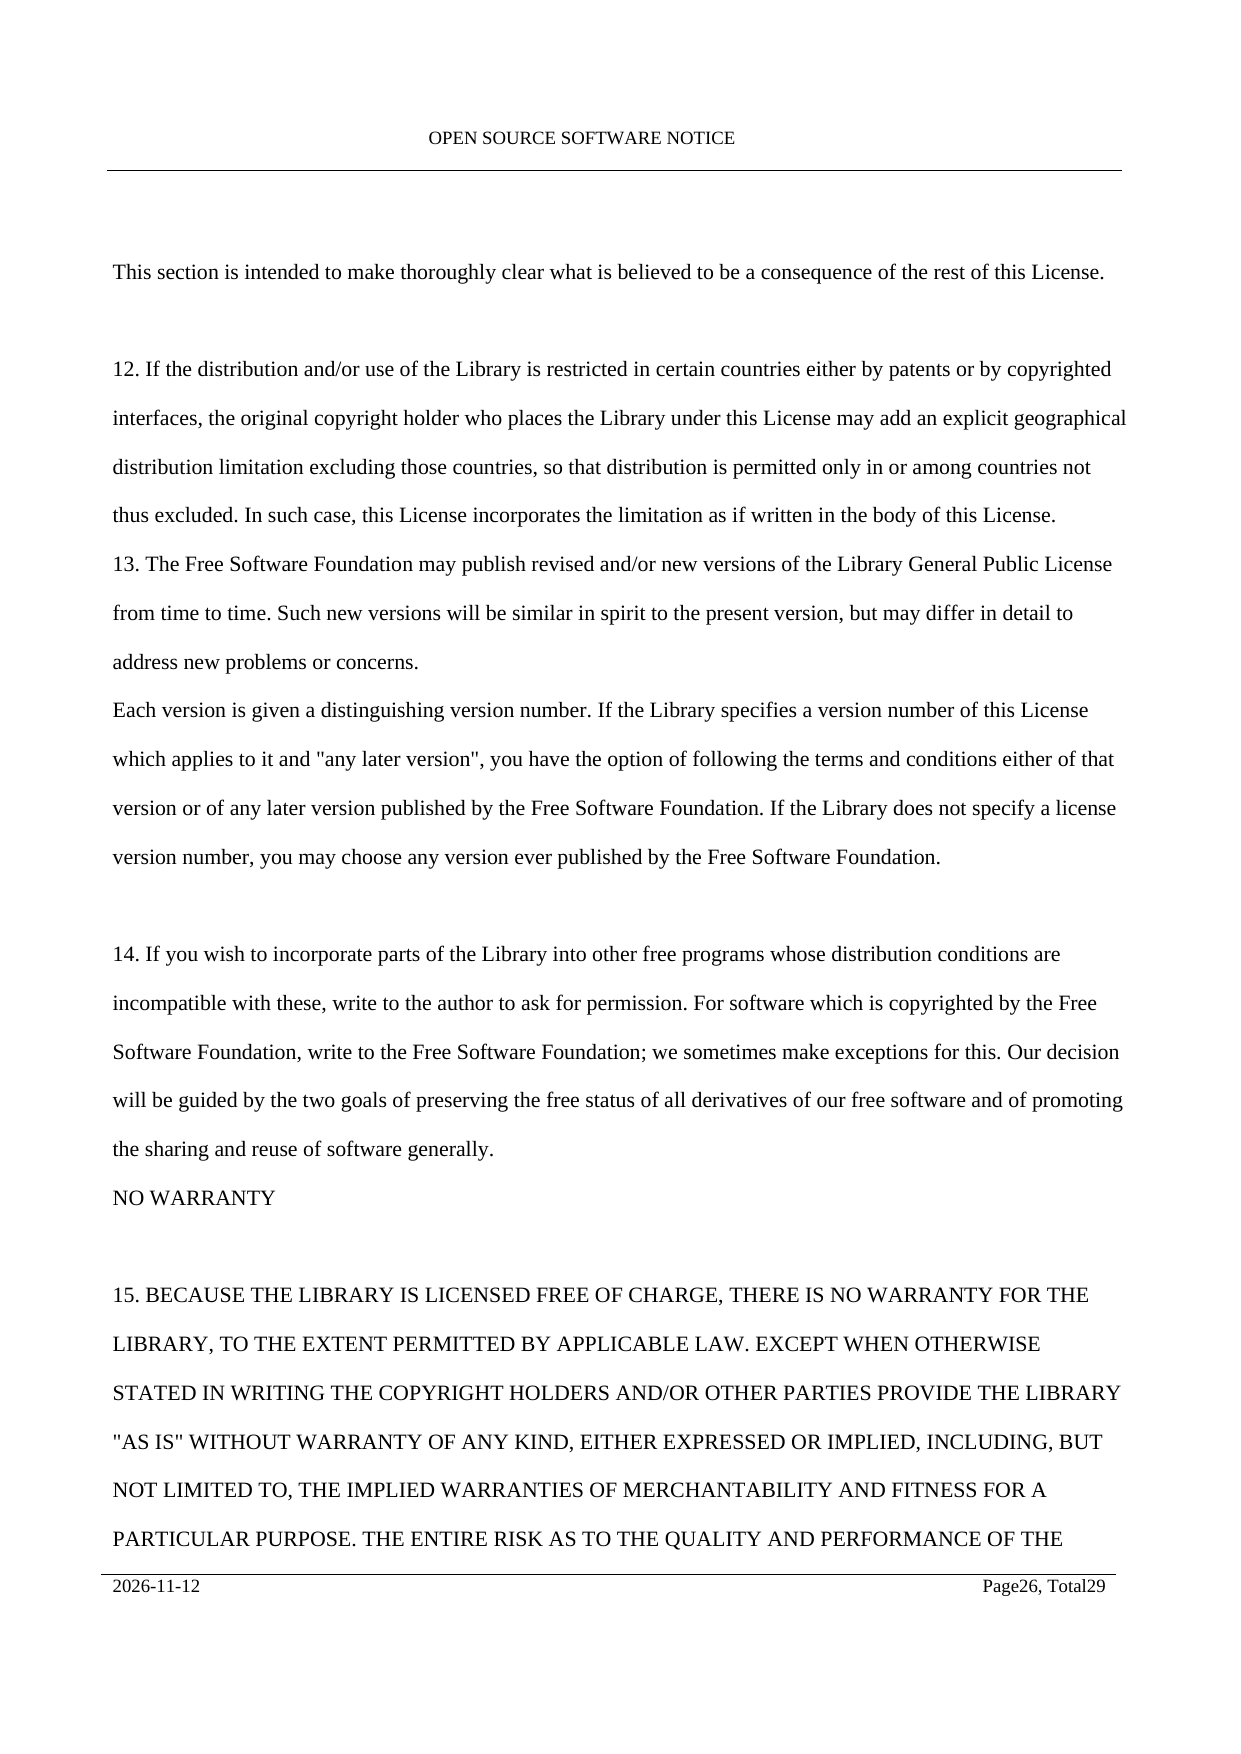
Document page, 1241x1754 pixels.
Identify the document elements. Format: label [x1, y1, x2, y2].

text [112, 206, 1128, 1555]
